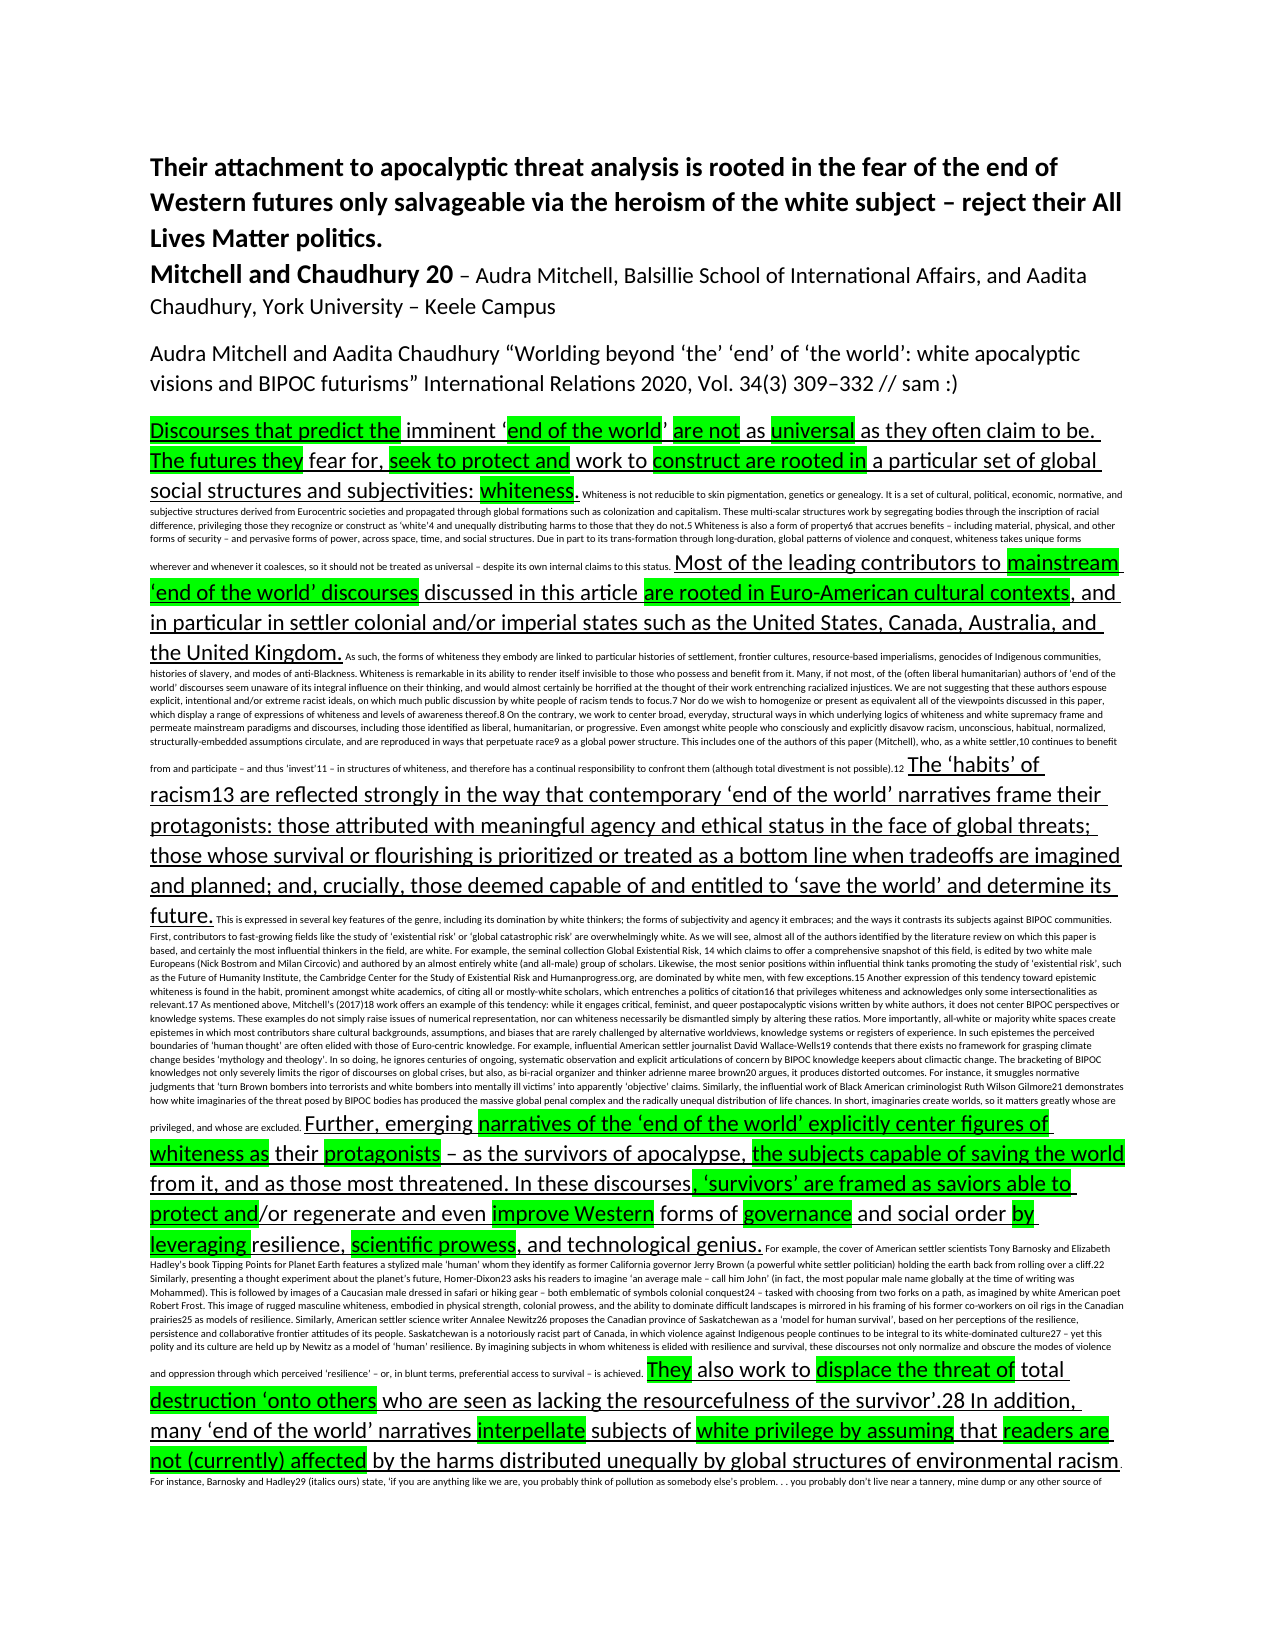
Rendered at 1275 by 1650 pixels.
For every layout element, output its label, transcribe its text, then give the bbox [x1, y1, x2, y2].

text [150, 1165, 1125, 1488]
text Audra Mitchell and Aadita Chaudhury “Worlding beyond ‘the’ ‘end’ of ‘the world’: white apocalyptic visions and BIPOC futurisms” International Relations 2020, Vol. 34(3) 309–332 // sam :) [150, 339, 1125, 397]
subtitle Their attachment to apocalyptic threat analysis is rooted in the fear of the end of Western futures only salvageable via the heroism of the white subject – reject their All Lives Matter politics. [150, 150, 1125, 254]
text Mitchell and Chaudhury 20 – Audra Mitchell, Balsillie School of International Affairs, and Aadita Chaudhury, York University – Keele Campus [150, 257, 1125, 320]
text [150, 416, 1125, 1163]
